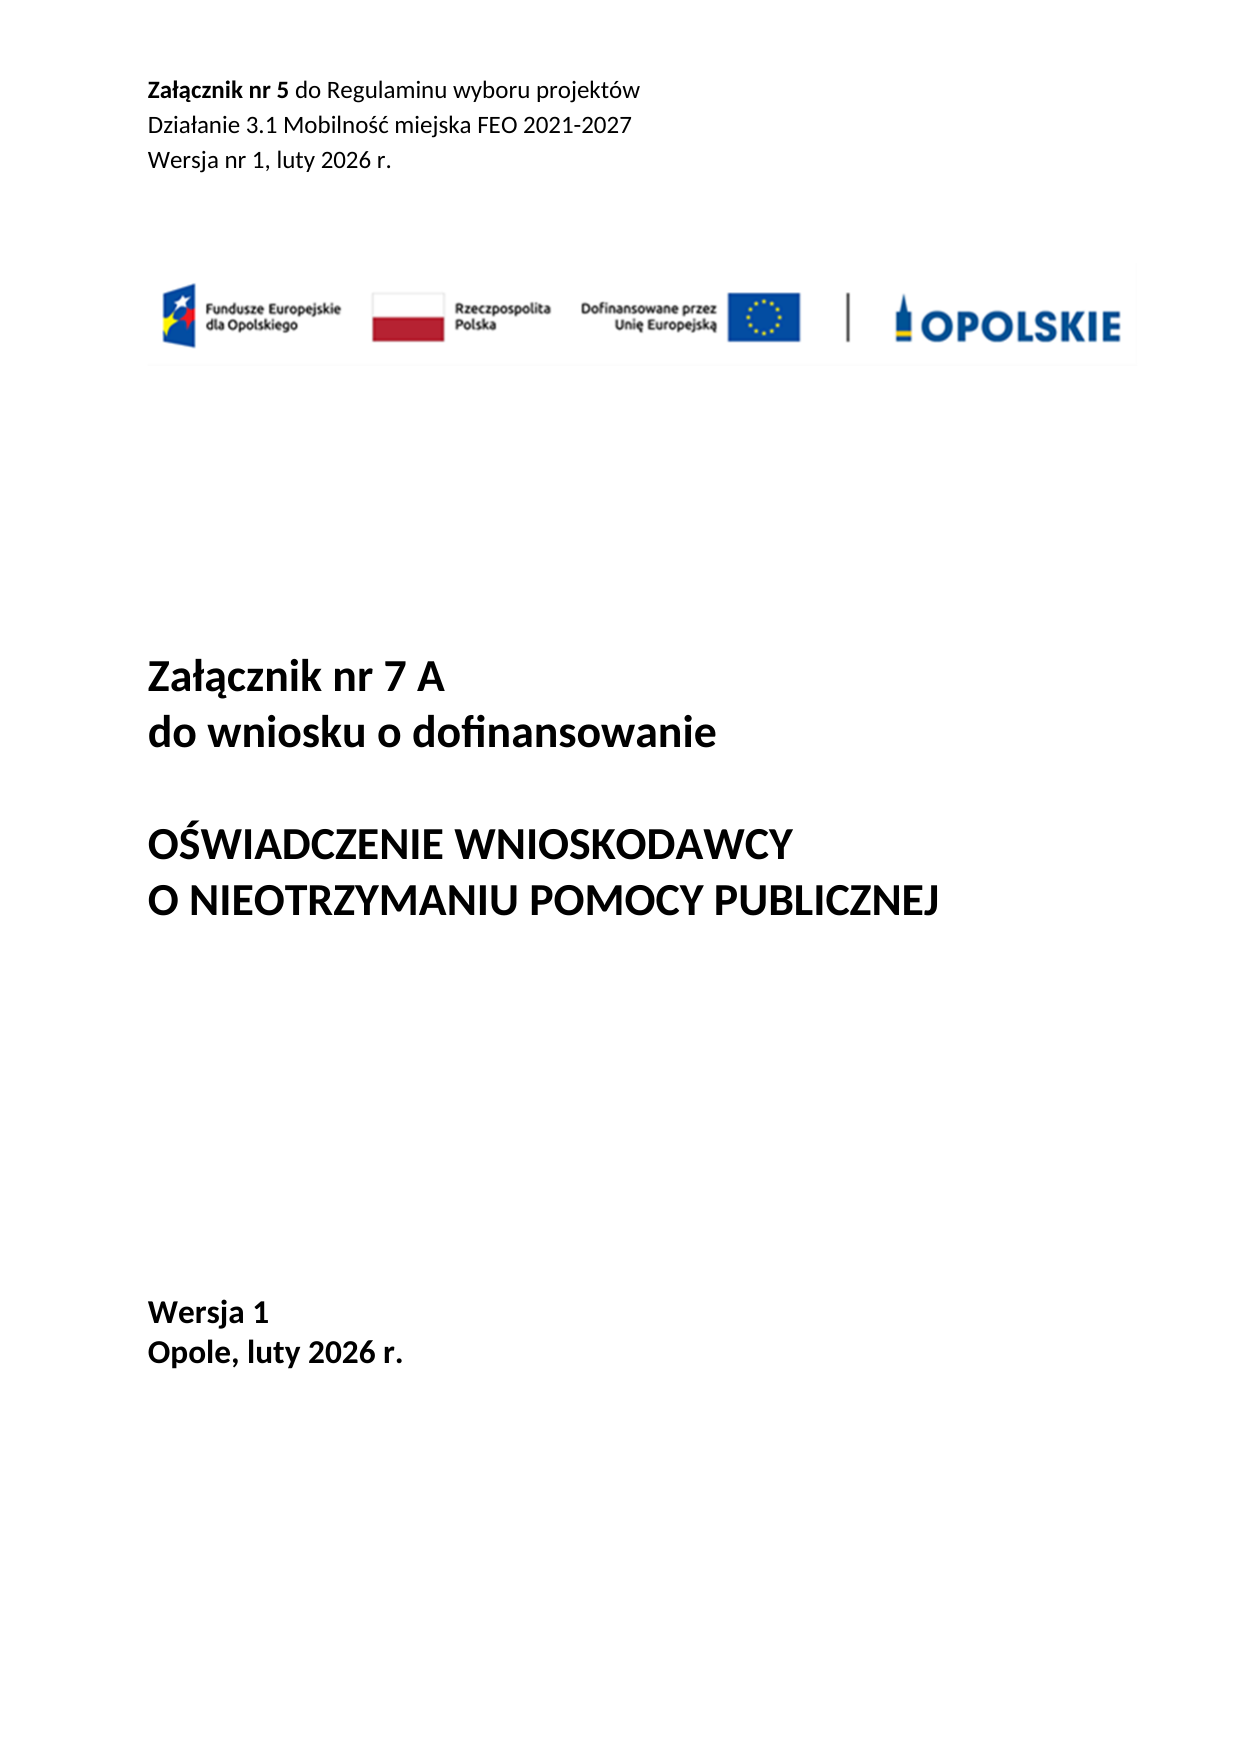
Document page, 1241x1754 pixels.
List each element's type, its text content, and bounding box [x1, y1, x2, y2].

text Załącznik nr 7 A [148, 647, 1093, 703]
picture [147, 263, 1139, 367]
text Wersja 1 [148, 1291, 1093, 1332]
text OŚWIADCZENIE WNIOSKODAWCY O NIEOTRZYMANIU POMOCY PUBLICZNEJ [148, 814, 1093, 926]
text Opole, luty 2026 r. [148, 1332, 1093, 1372]
text do wniosku o dofinansowanie [148, 703, 1093, 759]
